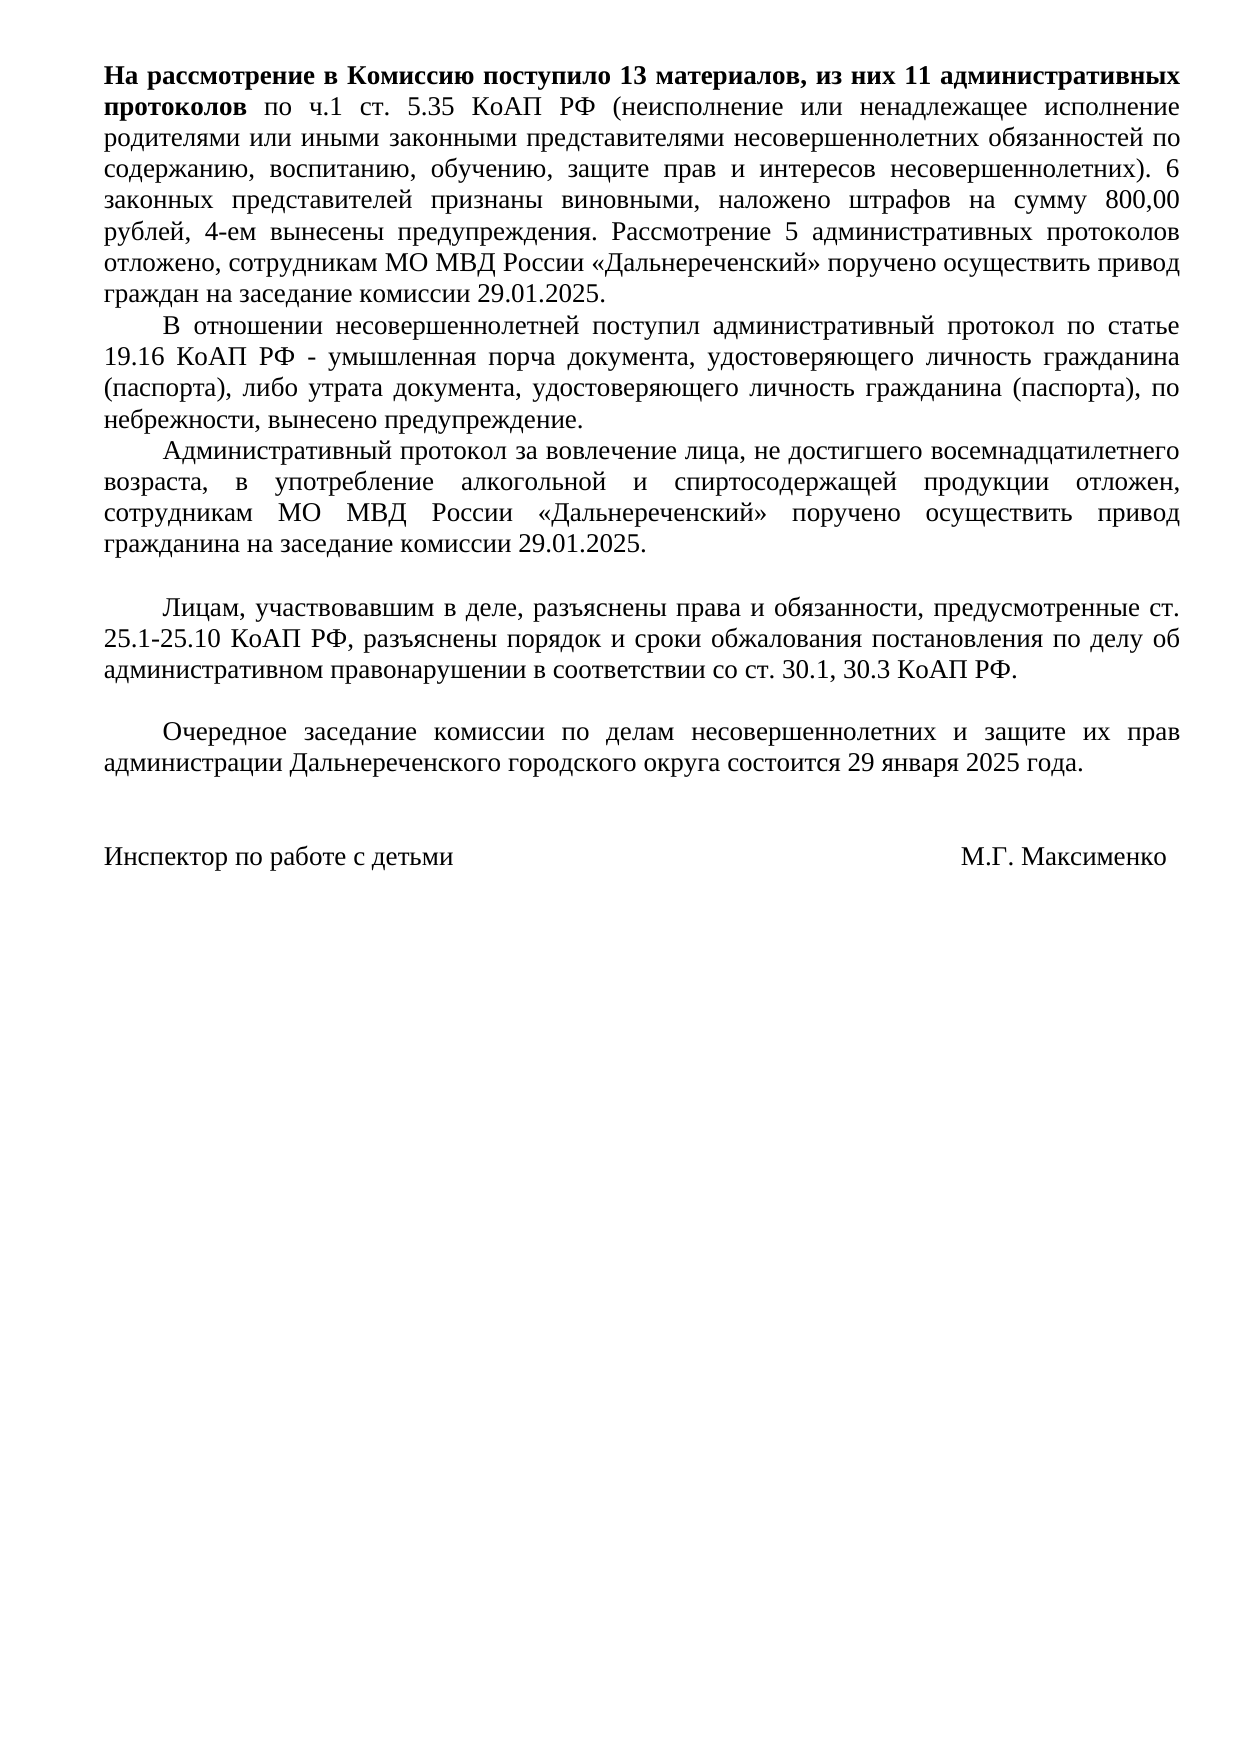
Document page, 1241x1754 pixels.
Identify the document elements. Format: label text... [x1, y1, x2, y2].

text Лицам, участвовавшим в деле, разъяснены права и обязанности, предусмотренные ст. 25.1-25.10 КоАП РФ, разъяснены порядок и сроки обжалования постановления по делу об административном правонарушении в соответствии со ст. 30.1, 30.3 КоАП РФ. [103, 591, 1181, 684]
text В отношении несовершеннолетней поступил административный протокол по статье 19.16 КоАП РФ - умышленная порча документа, удостоверяющего личность гражданина (паспорта), либо утрата документа, удостоверяющего личность гражданина (паспорта), по небрежности, вынесено предупреждение. [103, 309, 1181, 434]
list На рассмотрение в Комиссию поступило 13 материалов, из них 11 административных протоколов по ч.1 ст. 5.35 КоАП РФ (неисполнение или ненадлежащее исполнение родителями или иными законными представителями несовершеннолетних обязанностей по содержанию, воспитанию, обучению, защите прав и интересов несовершеннолетних). 6 законных представителей признаны виновными, наложено штрафов на сумму 800,00 рублей, 4-ем вынесены предупреждения. Рассмотрение 5 административных протоколов отложено, сотрудникам МО МВД России «Дальнереченский» поручено осуществить привод граждан на заседание комиссии 29.01.2025. [103, 59, 1181, 309]
list Административный протокол за вовлечение лица, не достигшего восемнадцатилетнего возраста, в употребление алкогольной и спиртосодержащей продукции отложен, сотрудникам МО МВД России «Дальнереченский» поручено осуществить привод гражданина на заседание комиссии 29.01.2025. [103, 434, 1181, 558]
text Инспектор по работе с детьми М.Г. Максименко [103, 840, 1181, 871]
text Очередное заседание комиссии по делам несовершеннолетних и защите их прав администрации Дальнереченского городского округа состоится 29 января 2025 года. [103, 715, 1181, 777]
